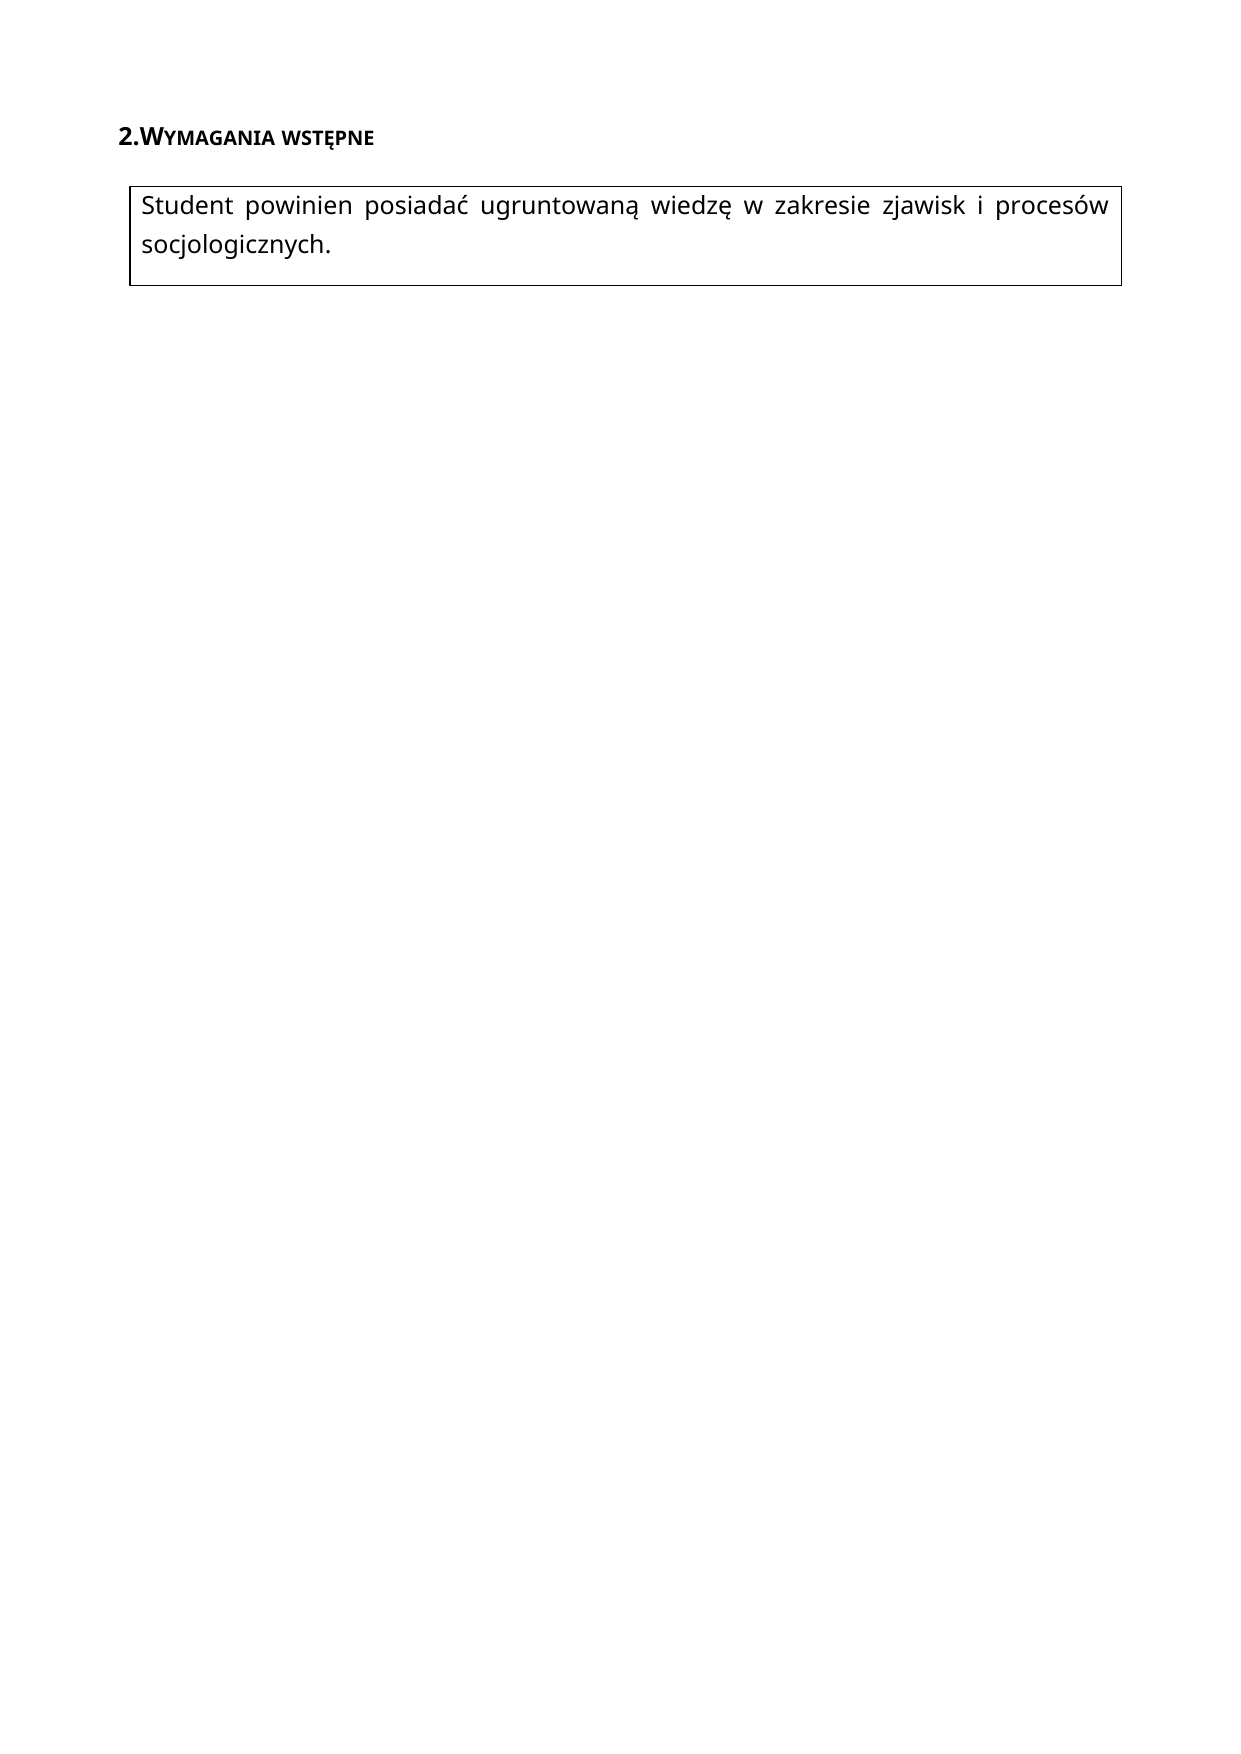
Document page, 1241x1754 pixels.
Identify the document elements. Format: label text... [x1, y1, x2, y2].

text 2.Wymagania wstępne [118, 118, 1122, 152]
table_header Student powinien posiadać ugruntowaną wiedzę w zakresie zjawisk i procesów socjologicznych. [131, 187, 1121, 285]
